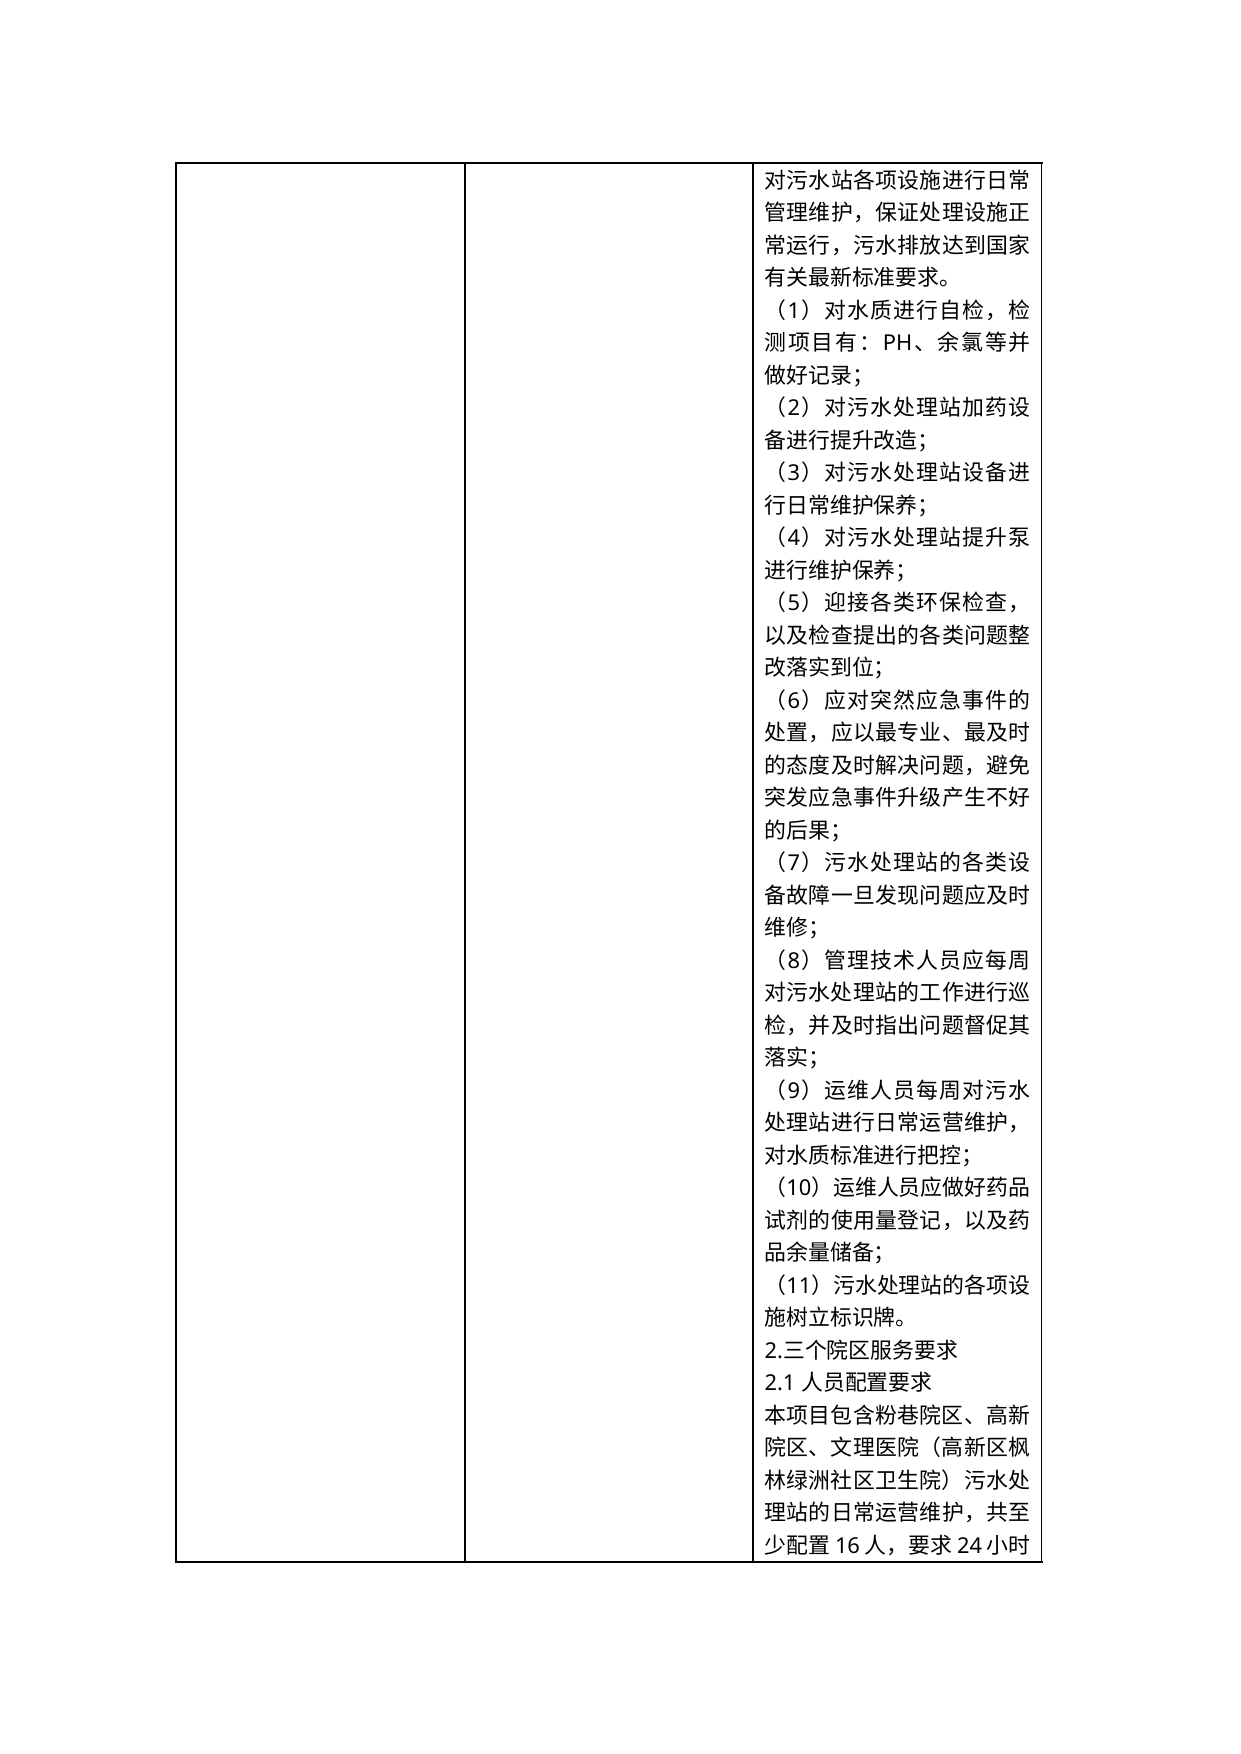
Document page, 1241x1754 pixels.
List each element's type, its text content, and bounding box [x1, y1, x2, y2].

table_cell 1 [177, 164, 464, 1561]
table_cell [754, 164, 1041, 1561]
table_cell [466, 164, 752, 1561]
